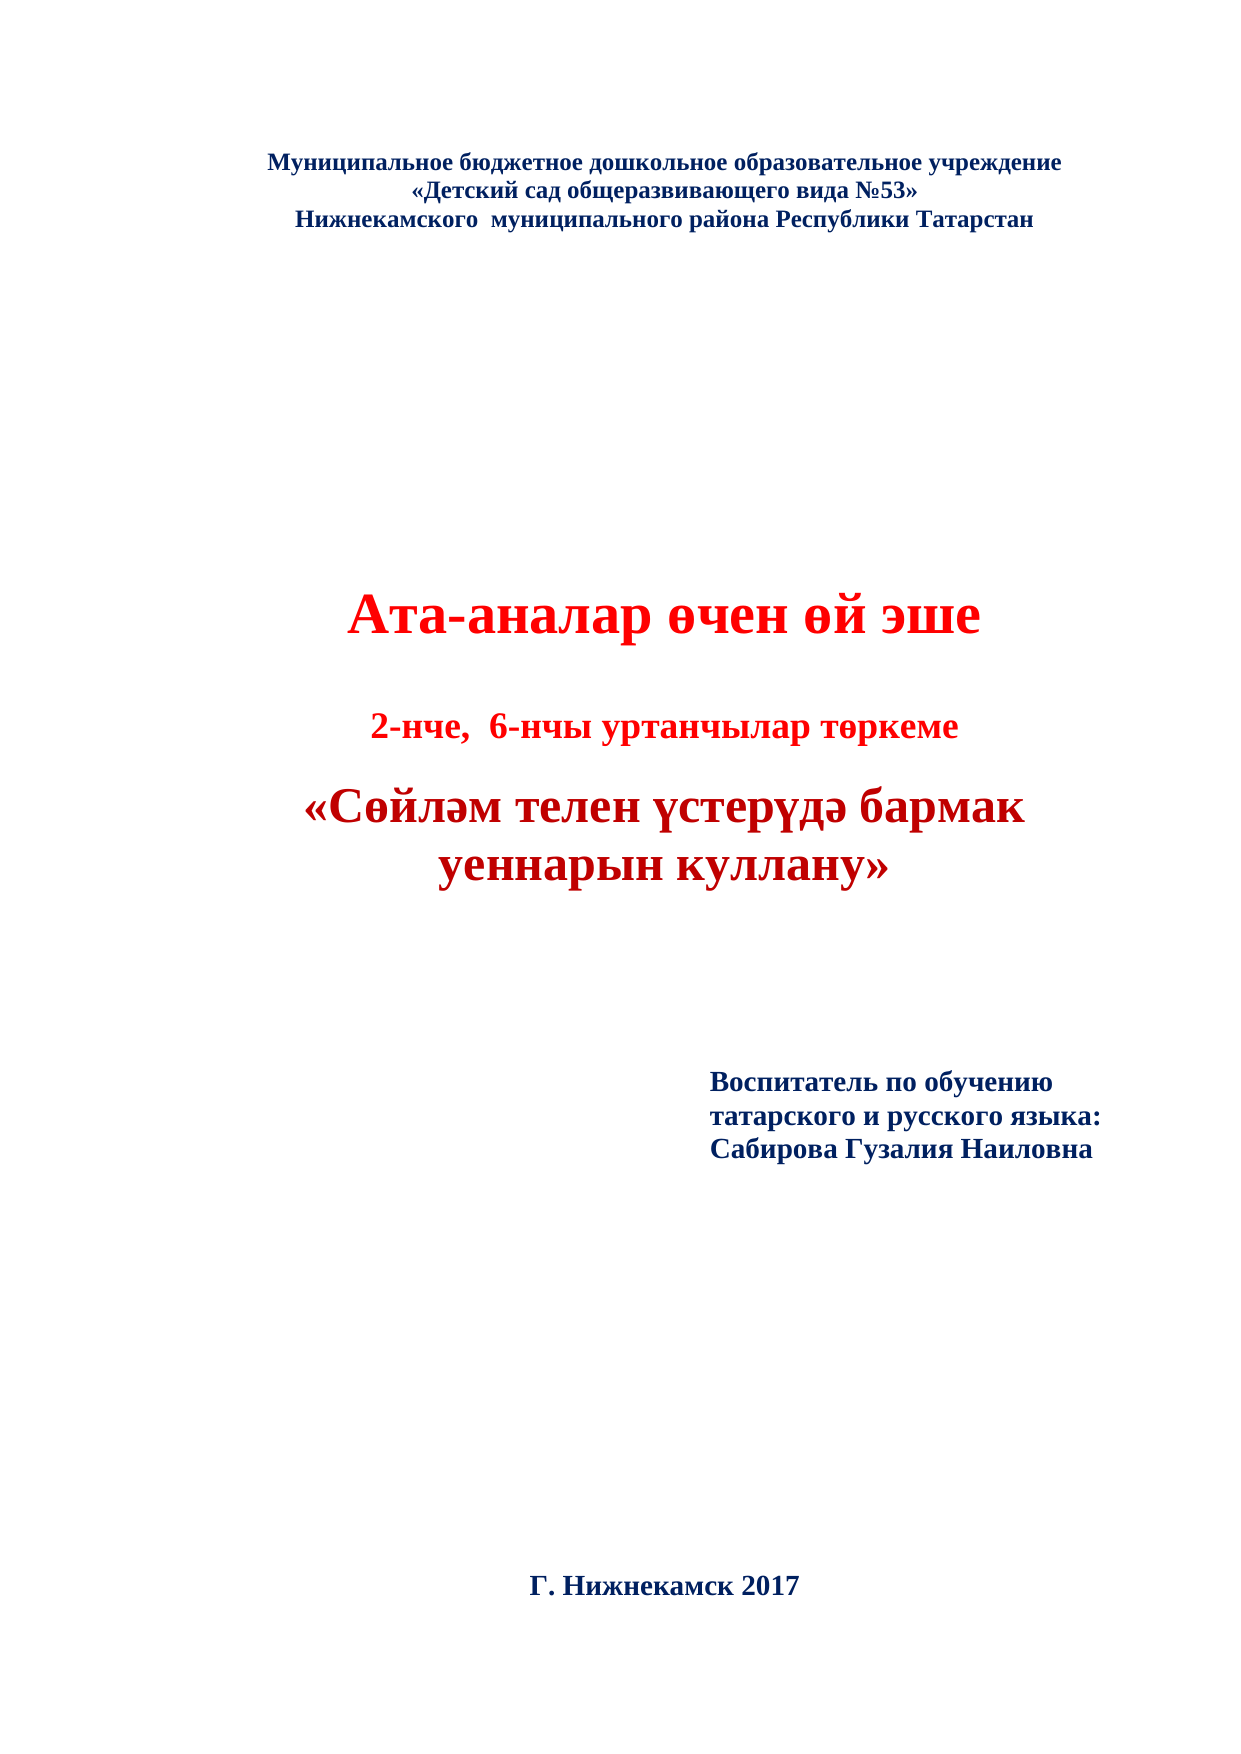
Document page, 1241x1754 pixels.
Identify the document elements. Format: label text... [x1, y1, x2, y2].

text «Сөйләм телен үстерүдә бармак уеннарын куллану» [177, 776, 1152, 891]
text Г. Нижнекамск 2017 [177, 1568, 1152, 1602]
text Ата-аналар өчен өй эше [177, 579, 1152, 674]
text «Детский сад общеразвивающего вида №53» [177, 175, 1152, 204]
text 2-нче, 6-нчы уртанчылар төркеме [177, 704, 1152, 747]
text татарского и русского языка: [177, 1098, 1152, 1131]
text Воспитатель по обучению [177, 1064, 1152, 1098]
text Муниципальное бюджетное дошкольное образовательное учреждение [177, 118, 1152, 175]
text Сабирова Гузалия Наиловна [177, 1131, 1152, 1193]
text Нижнекамского муниципального района Республики Татарстан [177, 204, 1152, 233]
